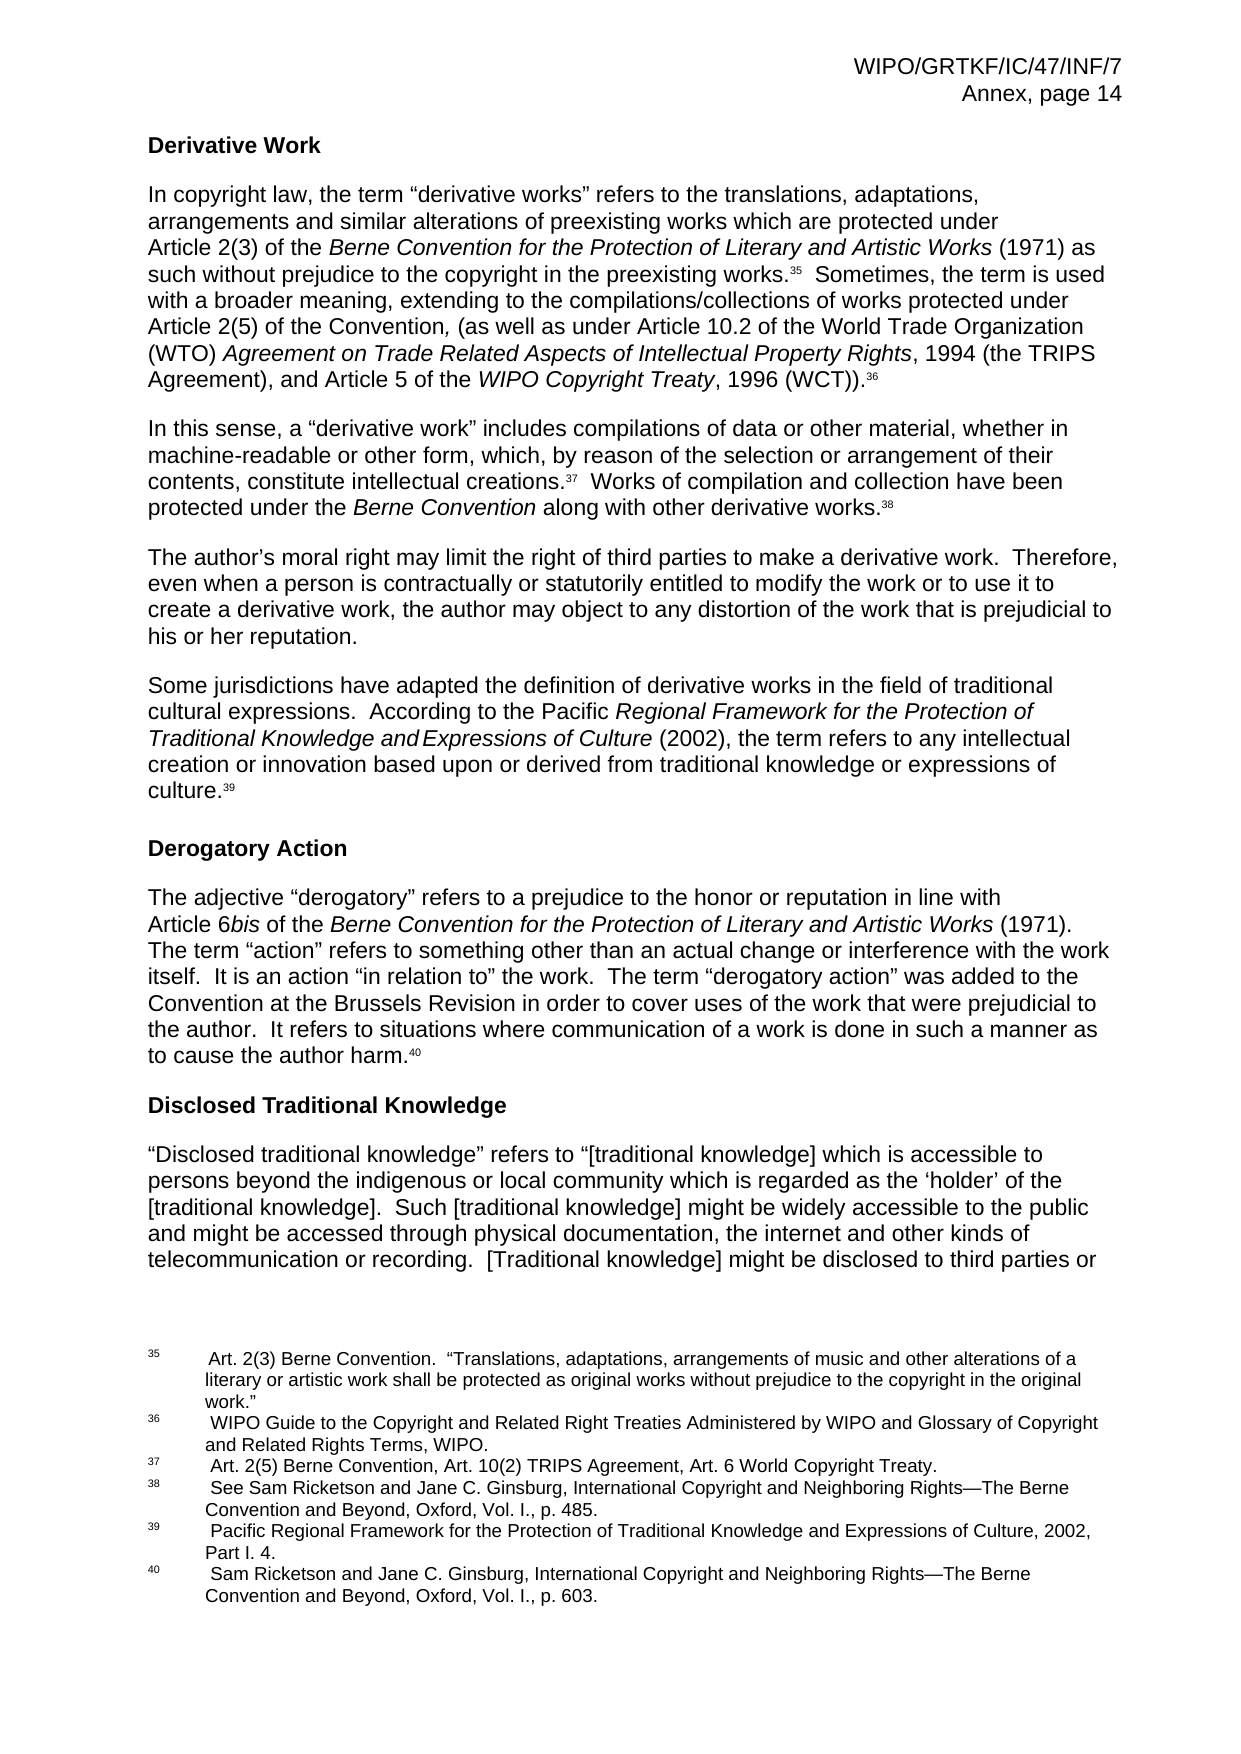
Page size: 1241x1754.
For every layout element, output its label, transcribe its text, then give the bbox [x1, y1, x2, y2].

text The adjective “derogatory” refers to a prejudice to the honor or reputation in line with Article 6bis of the Berne Convention for the Protection of Literary and Artistic Works (1971). The term “action” refers to something other than an actual change or interference with the work itself. It is an action “in relation to” the work. The term “derogatory action” was added to the Convention at the Brussels Revision in order to cover uses of the work that were prejudicial to the author. It refers to situations where communication of a work is done in such a manner as to cause the author harm. [148, 884, 1122, 1069]
text In copyright law, the term “derivative works” refers to the translations, adaptations, arrangements and similar alterations of preexisting works which are protected under Article 2(3) of the Berne Convention for the Protection of Literary and Artistic Works (1971) as such without prejudice to the copyright in the preexisting works. Sometimes, the term is used with a broader meaning, extending to the compilations/collections of works protected under Article 2(5) of the Convention, (as well as under Article 10.2 of the World Trade Organization (WTO) Agreement on Trade Related Aspects of Intellectual Property Rights, 1994 (the TRIPS Agreement), and Article 5 of the WIPO Copyright Treaty, 1996 (WCT)). [148, 181, 1122, 392]
subtitle Disclosed Traditional Knowledge [148, 1092, 1122, 1118]
text Some jurisdictions have adapted the definition of derivative works in the field of traditional cultural expressions. According to the Pacific Regional Framework for the Protection of Traditional Knowledge and Expressions of Culture (2002), the term refers to any intellectual creation or innovation based upon or derived from traditional knowledge or expressions of culture. [148, 672, 1122, 804]
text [148, 1141, 1122, 1273]
text Derivative Work [148, 132, 1122, 158]
text Derogatory Action [148, 835, 1122, 861]
text In this sense, a “derivative work” includes compilations of data or other material, whether in machine-readable or other form, which, by reason of the selection or arrangement of their contents, constitute intellectual creations. Works of compilation and collection have been protected under the Berne Convention along with other derivative works. [148, 415, 1122, 521]
text The author’s moral right may limit the right of third parties to make a derivative work. Therefore, even when a person is contractually or statutorily entitled to modify the work or to use it to create a derivative work, the author may object to any distortion of the work that is prejudicial to his or her reputation. [148, 543, 1122, 649]
